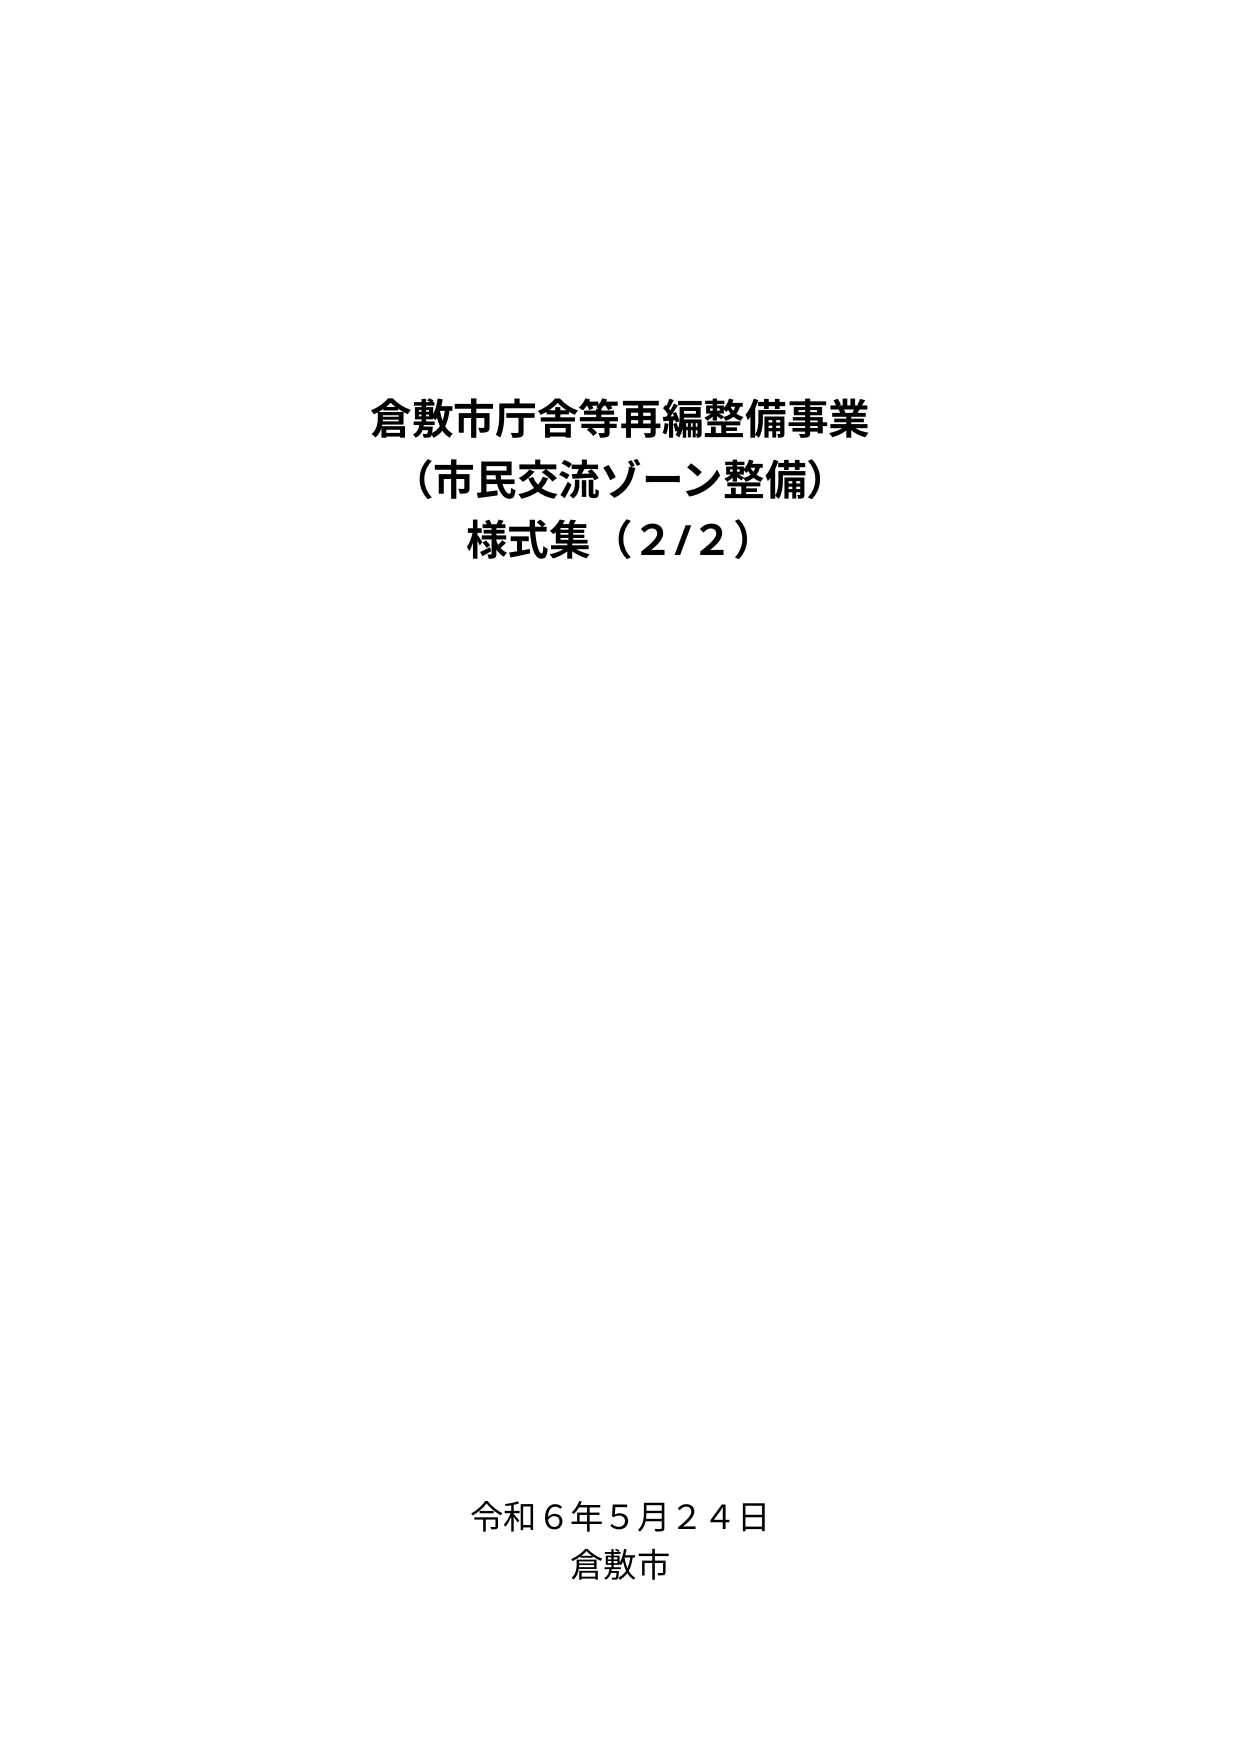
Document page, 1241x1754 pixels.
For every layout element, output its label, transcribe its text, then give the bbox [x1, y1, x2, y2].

text 令和６年５月２４日 [148, 1491, 1092, 1539]
text 倉敷市 [148, 1539, 1092, 1587]
text （市民交流ゾーン整備） [148, 447, 1092, 507]
text 様式集（２/２） [148, 507, 1092, 567]
text 倉敷市庁舎等再編整備事業 [148, 386, 1092, 447]
